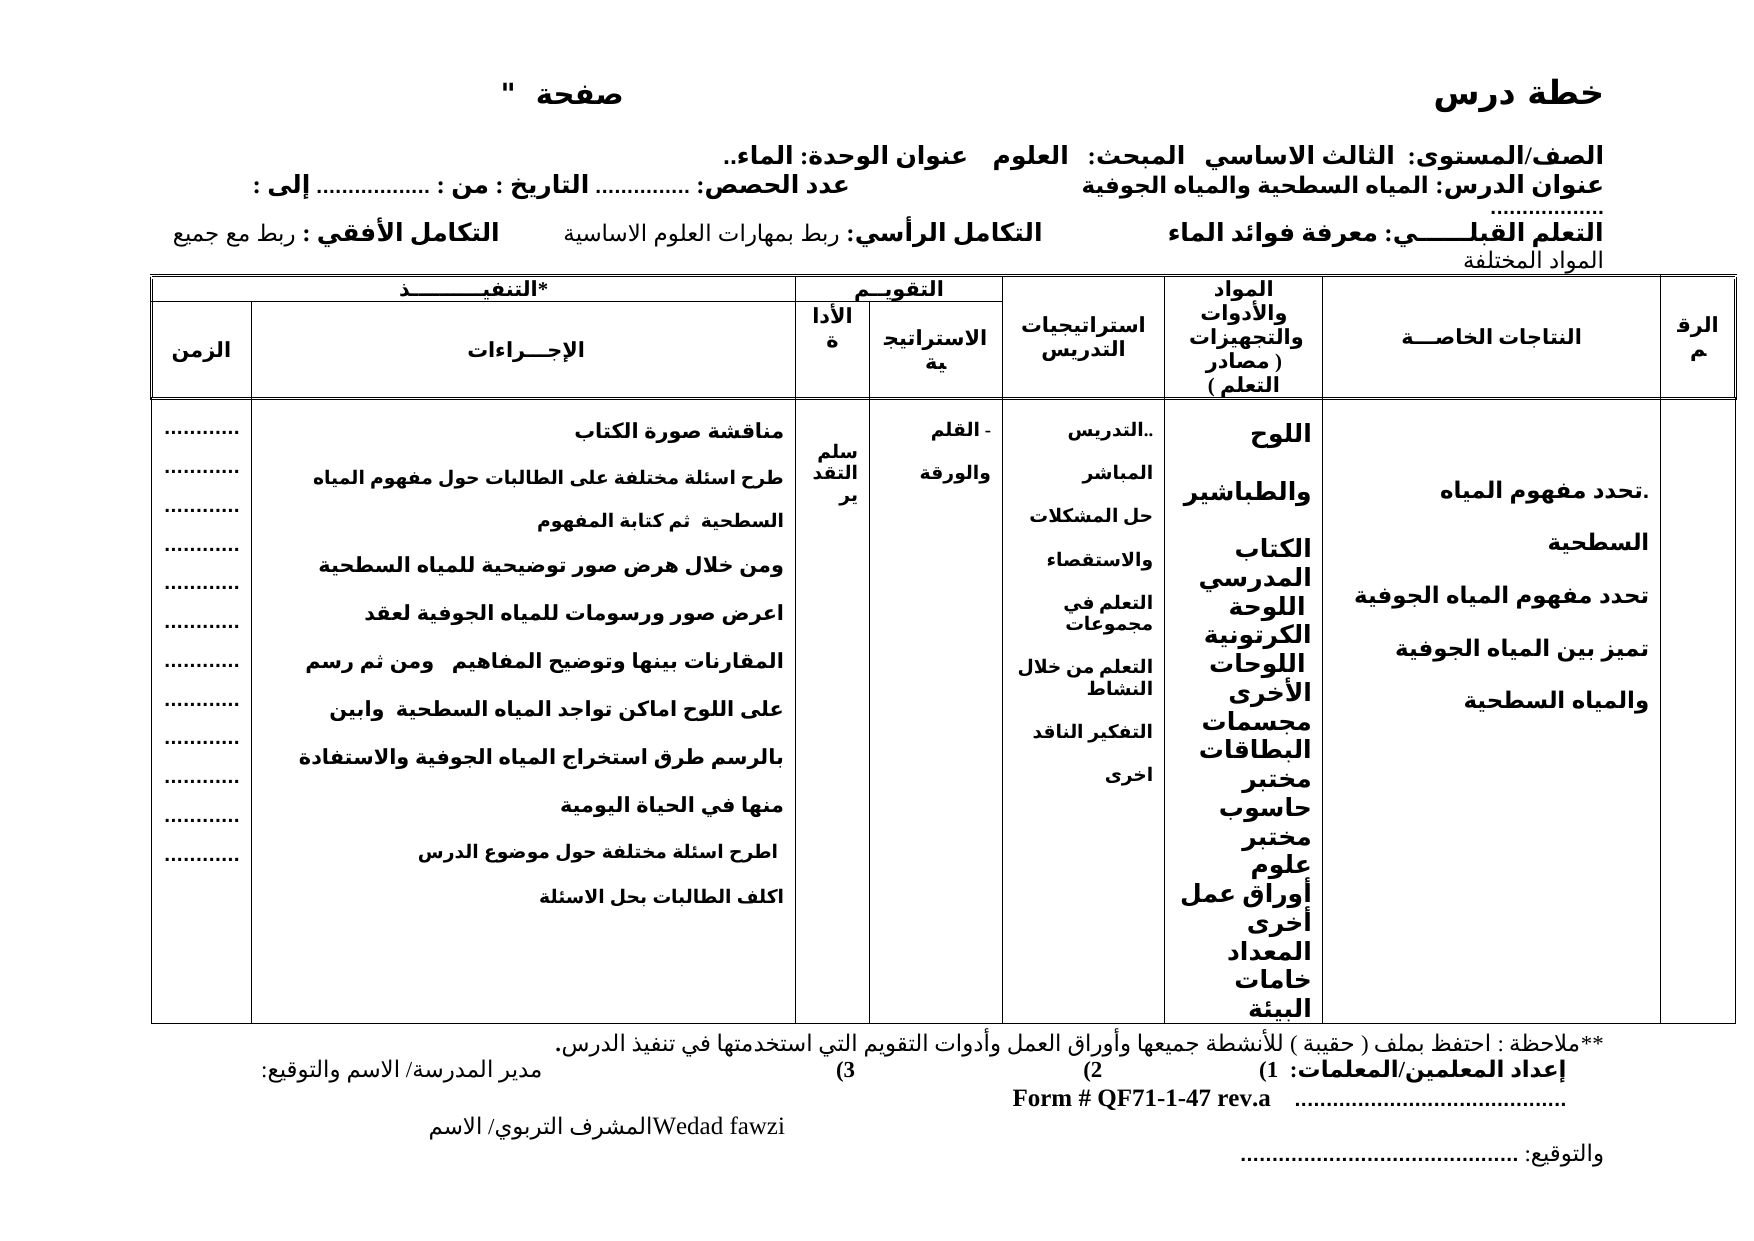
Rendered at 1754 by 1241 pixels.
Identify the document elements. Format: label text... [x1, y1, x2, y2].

table_cell - القلم والورقة [870, 400, 1002, 1023]
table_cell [1165, 400, 1322, 1023]
table_cell الإجـــراءات [252, 302, 795, 397]
text التعلم القبلــــــي: معرفة فوائد الماء التكامل الرأسي: ربط بمهارات العلوم الاساسية التكامل الأفقي : ربط مع جميع المواد المختلفة [150, 218, 1604, 273]
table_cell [1323, 400, 1660, 1023]
table_cell الاستراتيجية [870, 302, 1002, 397]
table_header النتاجات الخاصـــة [1323, 277, 1660, 397]
table_cell ................................................ ................................................ ................................................ [152, 400, 251, 1023]
table_header المواد والأدوات والتجهيزات ( مصادر التعلم ) [1165, 277, 1322, 397]
table_cell الأداة [796, 302, 869, 397]
table_cell سلم التقدير [796, 400, 869, 1023]
table_header التقويــم [796, 277, 1002, 301]
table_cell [252, 400, 795, 1023]
table_cell [1661, 400, 1735, 1023]
table_cell الزمن [153, 302, 251, 397]
text الصف/المستوى: الثالث الاساسي المبحث: العلوم عنوان الوحدة: الماء.. [150, 141, 1604, 170]
table_header *التنفيــــــــــذ [152, 277, 795, 301]
text عنوان الدرس: المياه السطحية والمياه الجوفية عدد الحصص: ............... التاريخ : من : .................. إلى : .................. [150, 170, 1604, 218]
table_header الرقم [1661, 277, 1735, 397]
table_header استراتيجيات التدريس [1003, 277, 1164, 397]
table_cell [1003, 400, 1164, 1023]
